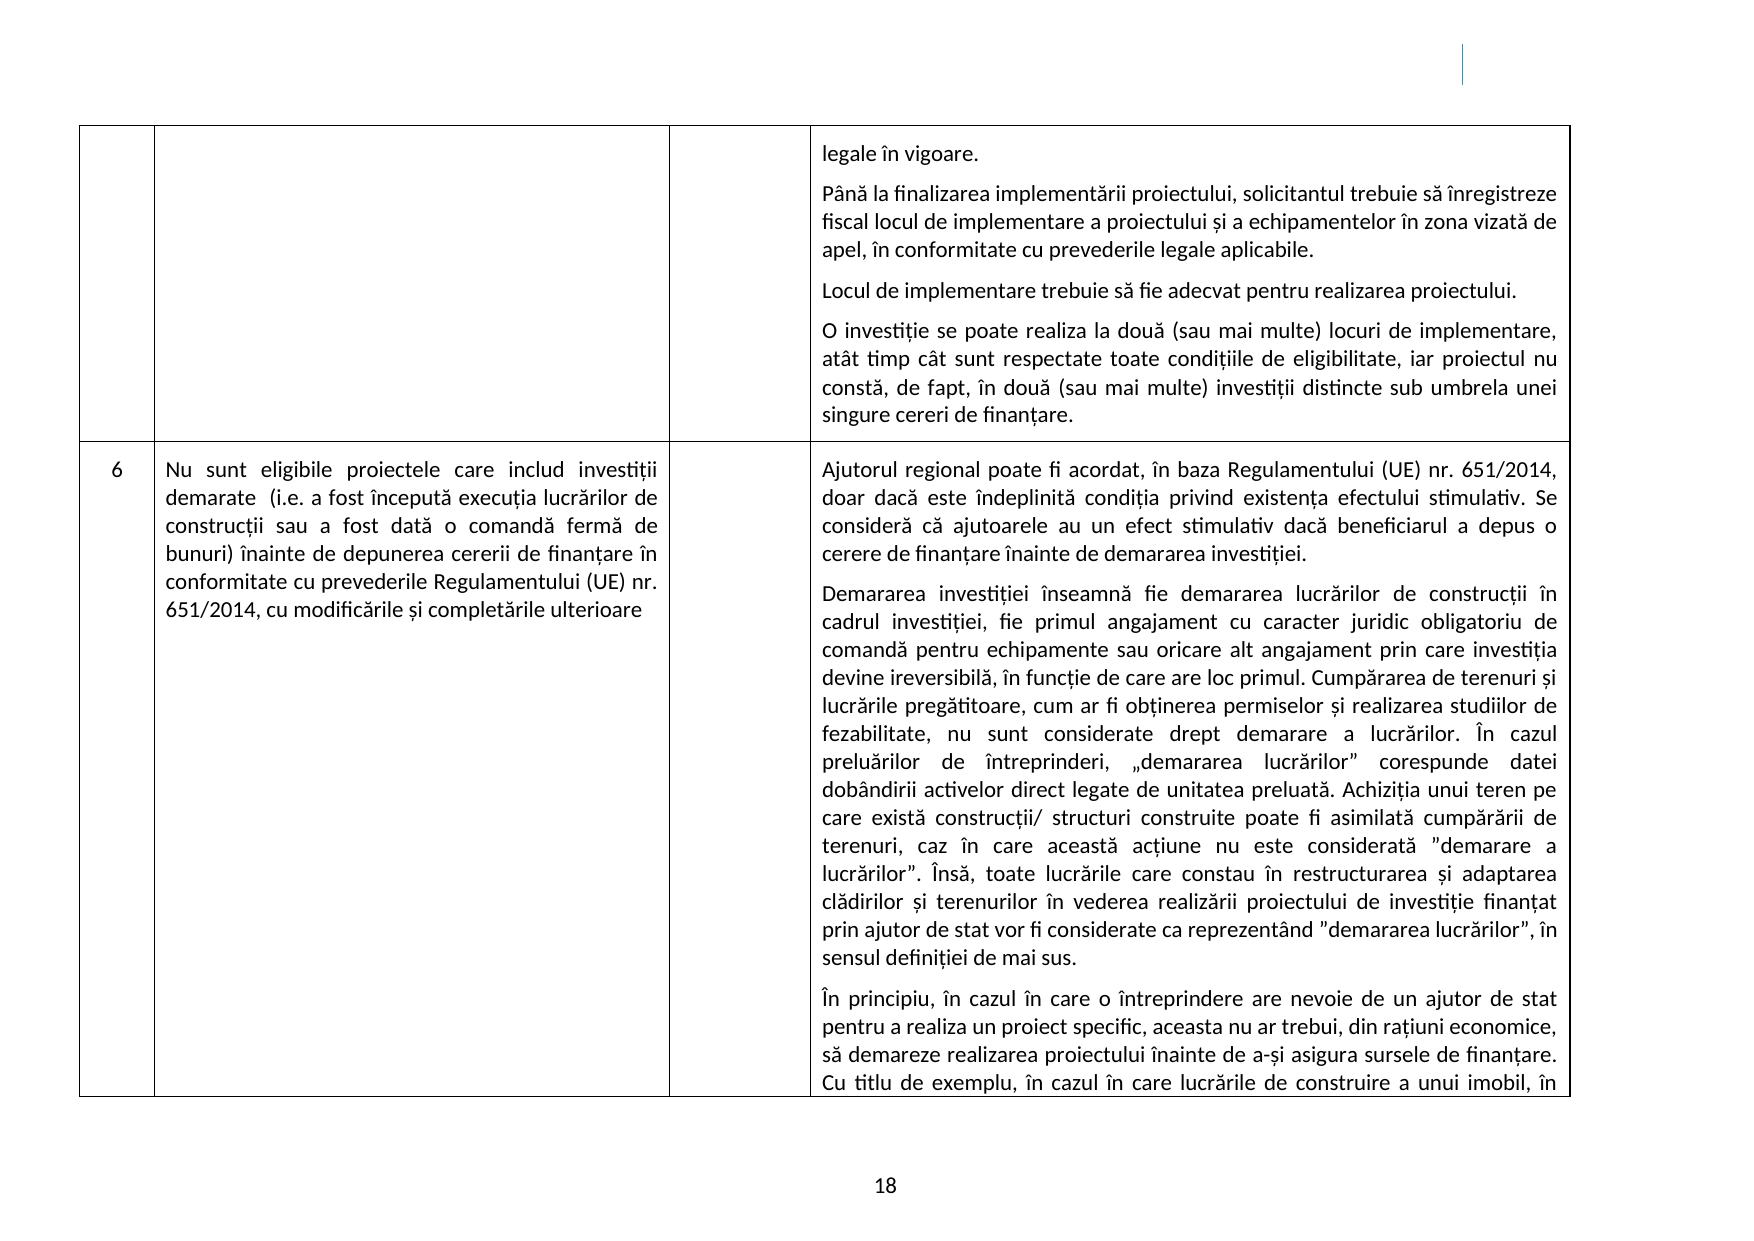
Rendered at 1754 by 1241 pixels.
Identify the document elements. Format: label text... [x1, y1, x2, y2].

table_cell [155, 442, 669, 1096]
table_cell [811, 126, 1569, 441]
table_cell [670, 126, 810, 441]
table_cell 6 [80, 442, 154, 1096]
table_cell [670, 442, 810, 1096]
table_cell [155, 126, 669, 441]
table_cell 5 [80, 126, 154, 441]
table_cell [811, 442, 1569, 1096]
